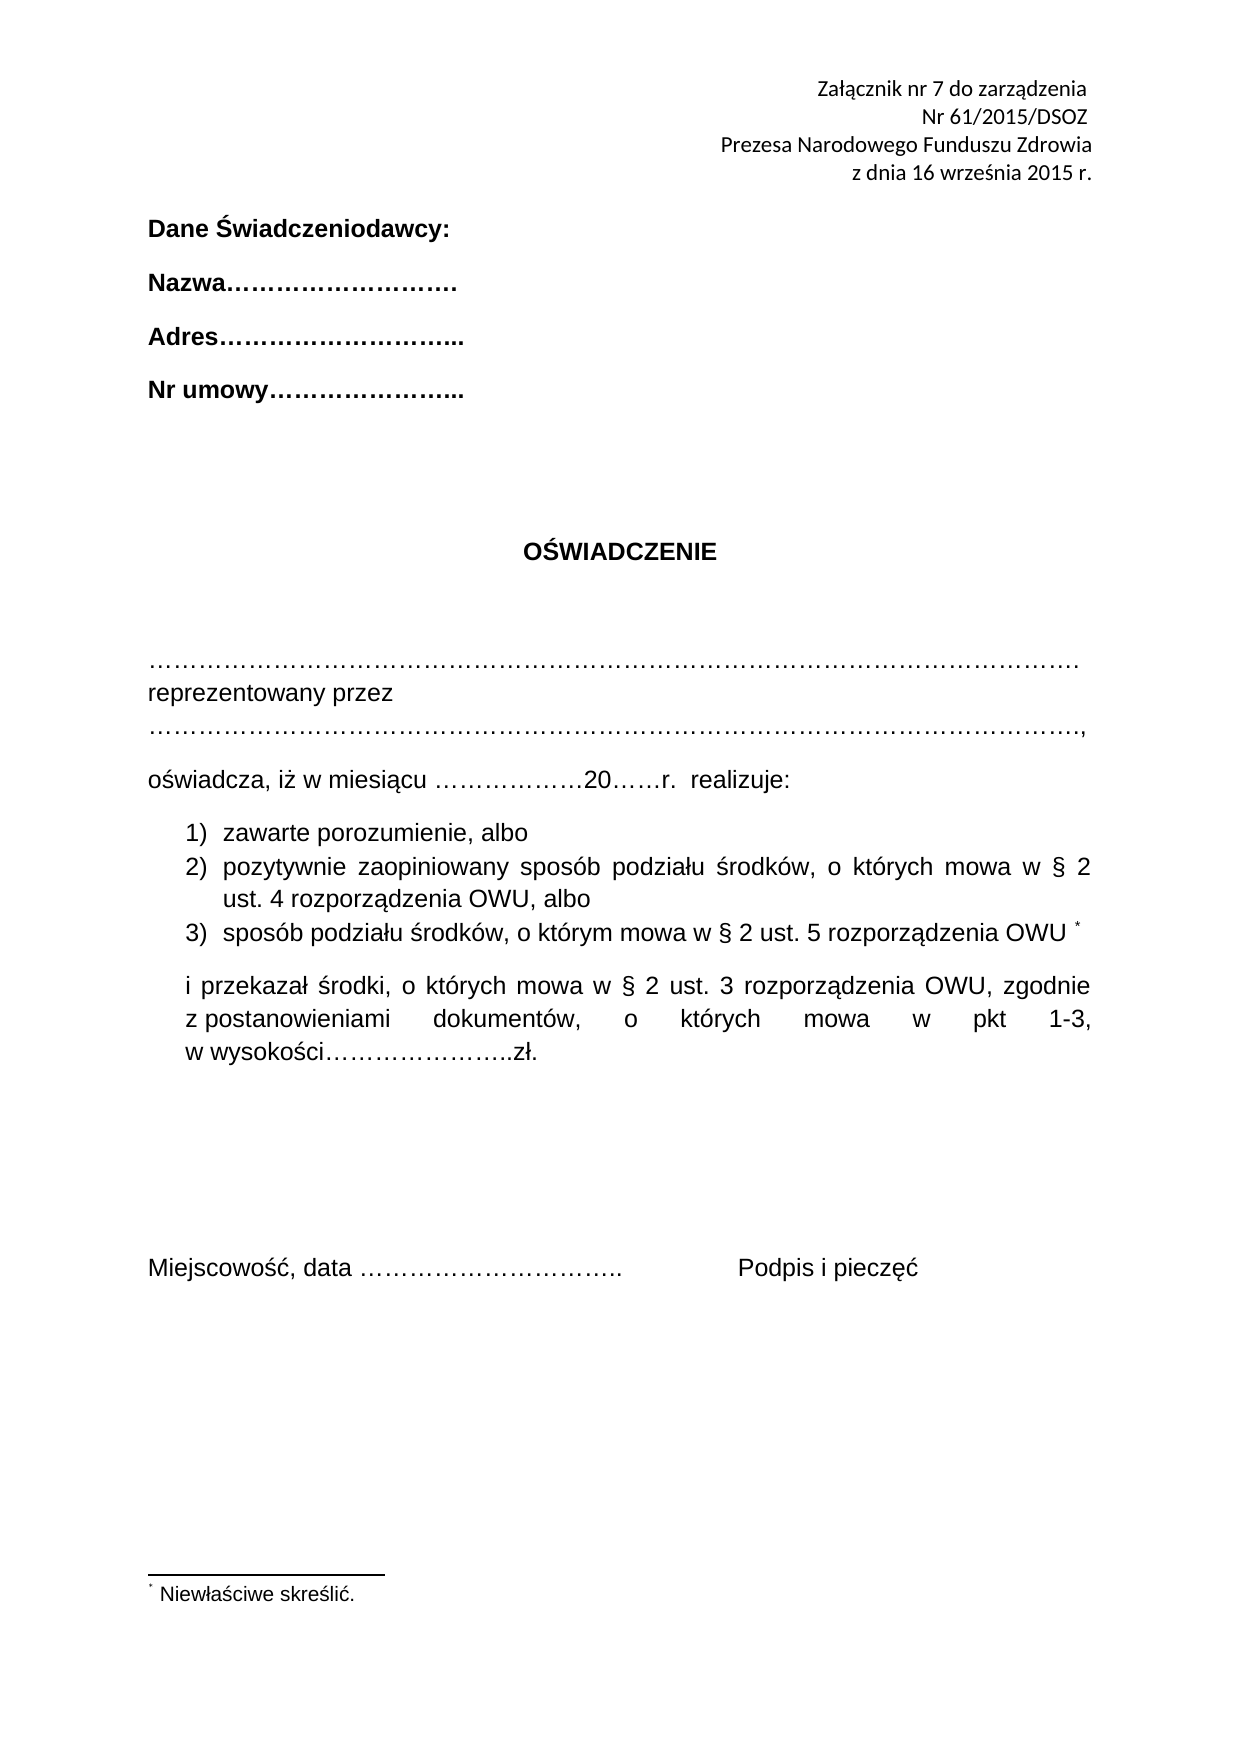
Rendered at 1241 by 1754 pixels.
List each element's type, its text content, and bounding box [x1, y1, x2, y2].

text OŚWIADCZENIE [148, 537, 1093, 566]
list pozytywnie zaopiniowany sposób podziału środków, o których mowa w § 2 ust. 4 rozporządzenia OWU, albo [185, 851, 1093, 913]
text Dane Świadczeniodawcy: [148, 214, 1093, 243]
text oświadcza, iż w miesiącu ………………20……r. realizuje: [148, 764, 1093, 793]
text Nazwa………………………. [148, 268, 1093, 296]
text Miejscowość, data ………………………….. Podpis i pieczęć [148, 1253, 1093, 1282]
text Adres………………………... [148, 322, 1093, 350]
text i przekazał środki, o których mowa w § 2 ust. 3 rozporządzenia OWU, zgodnie z postanowieniami dokumentów, o których mowa w pkt 1-3, w wysokości…………………..zł. [185, 971, 1093, 1066]
list sposób podziału środków, o którym mowa w § 2 ust. 5 rozporządzenia OWU * [185, 917, 1093, 946]
list zawarte porozumienie, albo [185, 818, 1093, 847]
text …………………………………………………………………………………………………. reprezentowany przez …………………………………………………………………………………………………., [148, 645, 1093, 739]
text Nr umowy…………………... [148, 375, 1093, 404]
